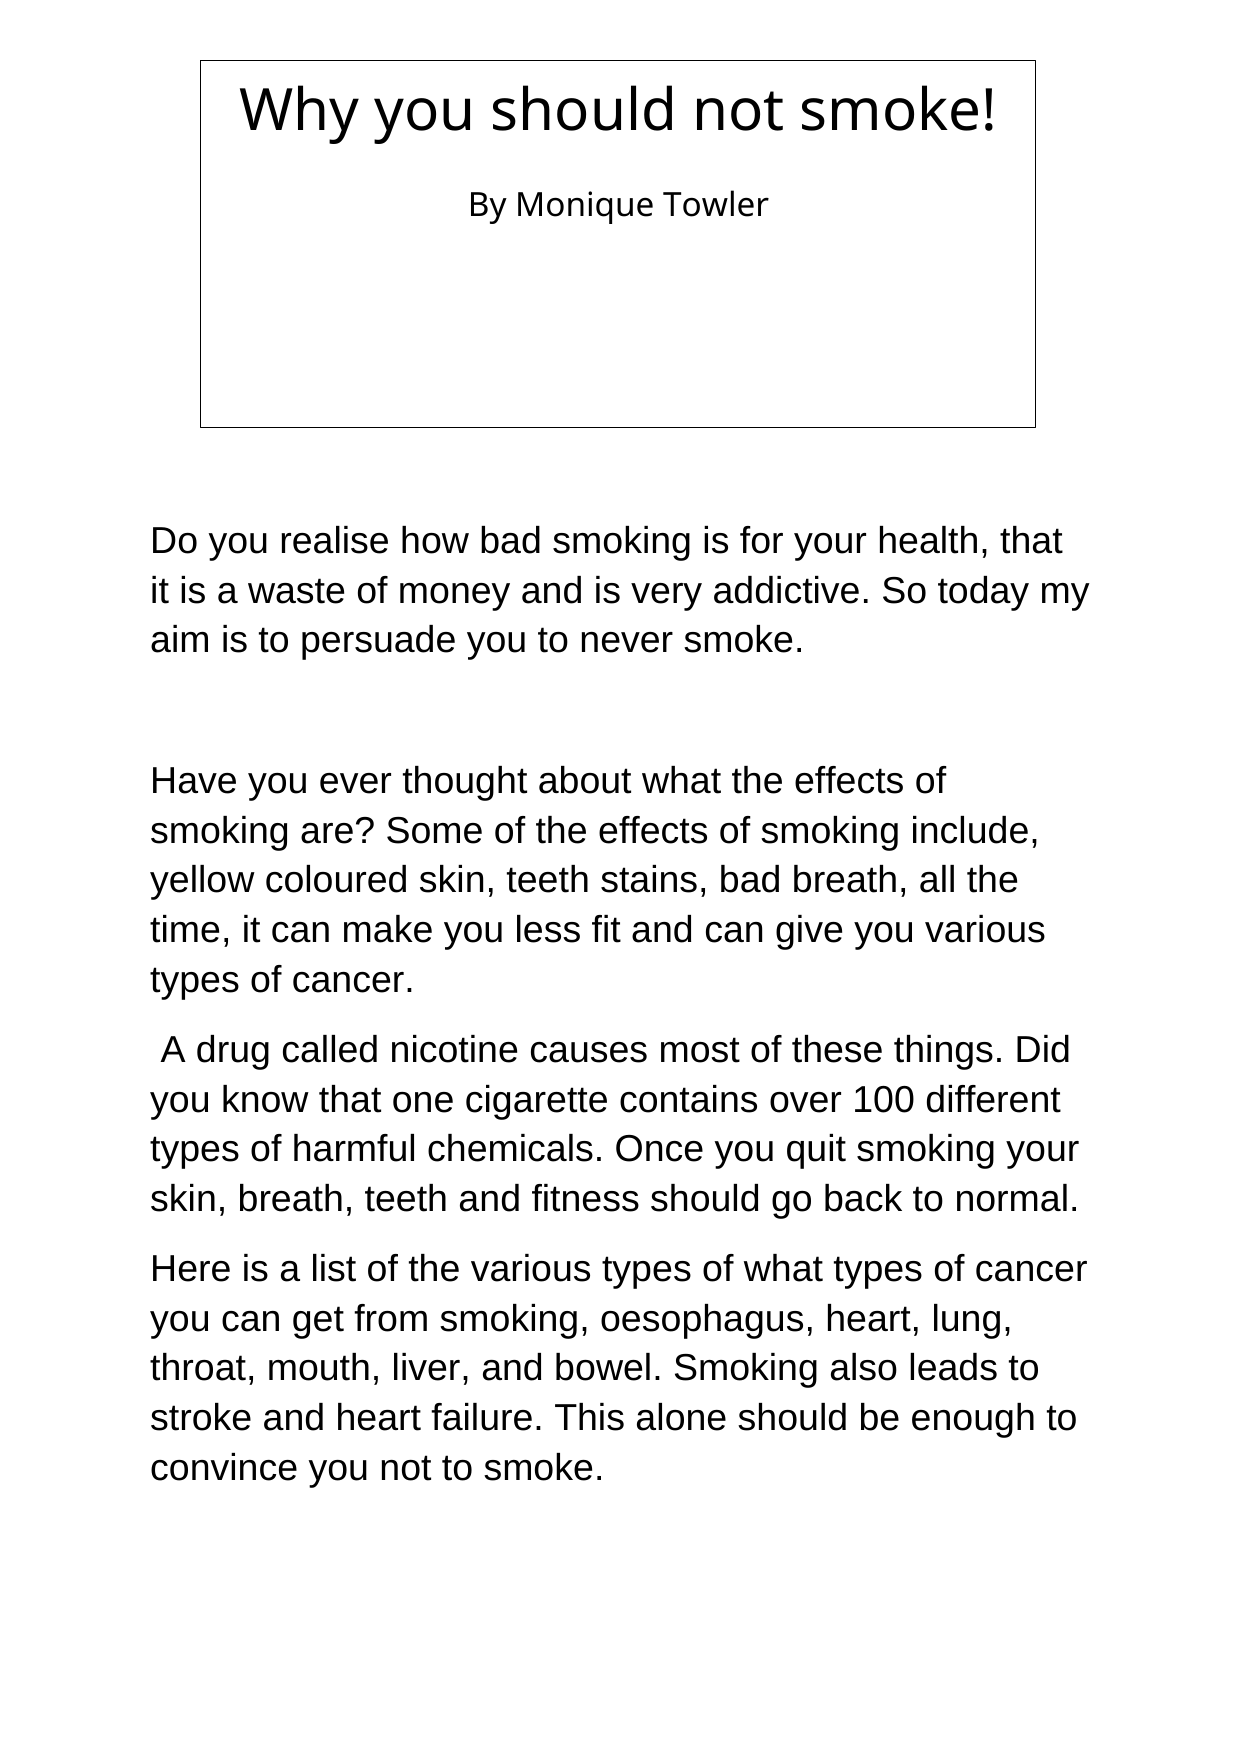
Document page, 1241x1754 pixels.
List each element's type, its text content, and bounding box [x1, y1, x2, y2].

text Have you ever thought about what the effects of smoking are? Some of the effects of smoking include, yellow coloured skin, teeth stains, bad breath, all the time, it can make you less fit and can give you various types of cancer. [150, 758, 1090, 1000]
text A drug called nicotine causes most of these things. Did you know that one cigarette contains over 100 different types of harmful chemicals. Once you quit smoking your skin, breath, teeth and fitness should go back to normal. [150, 1027, 1090, 1219]
text Do you realise how bad smoking is for your health, that it is a waste of money and is very addictive. So today my aim is to persuade you to never smoke. [150, 518, 1090, 661]
text Here is a list of the various types of what types of cancer you can get from smoking, oesophagus, heart, lung, throat, mouth, liver, and bowel. Smoking also leads to stroke and heart failure. This alone should be enough to convince you not to smoke. [150, 1246, 1090, 1488]
